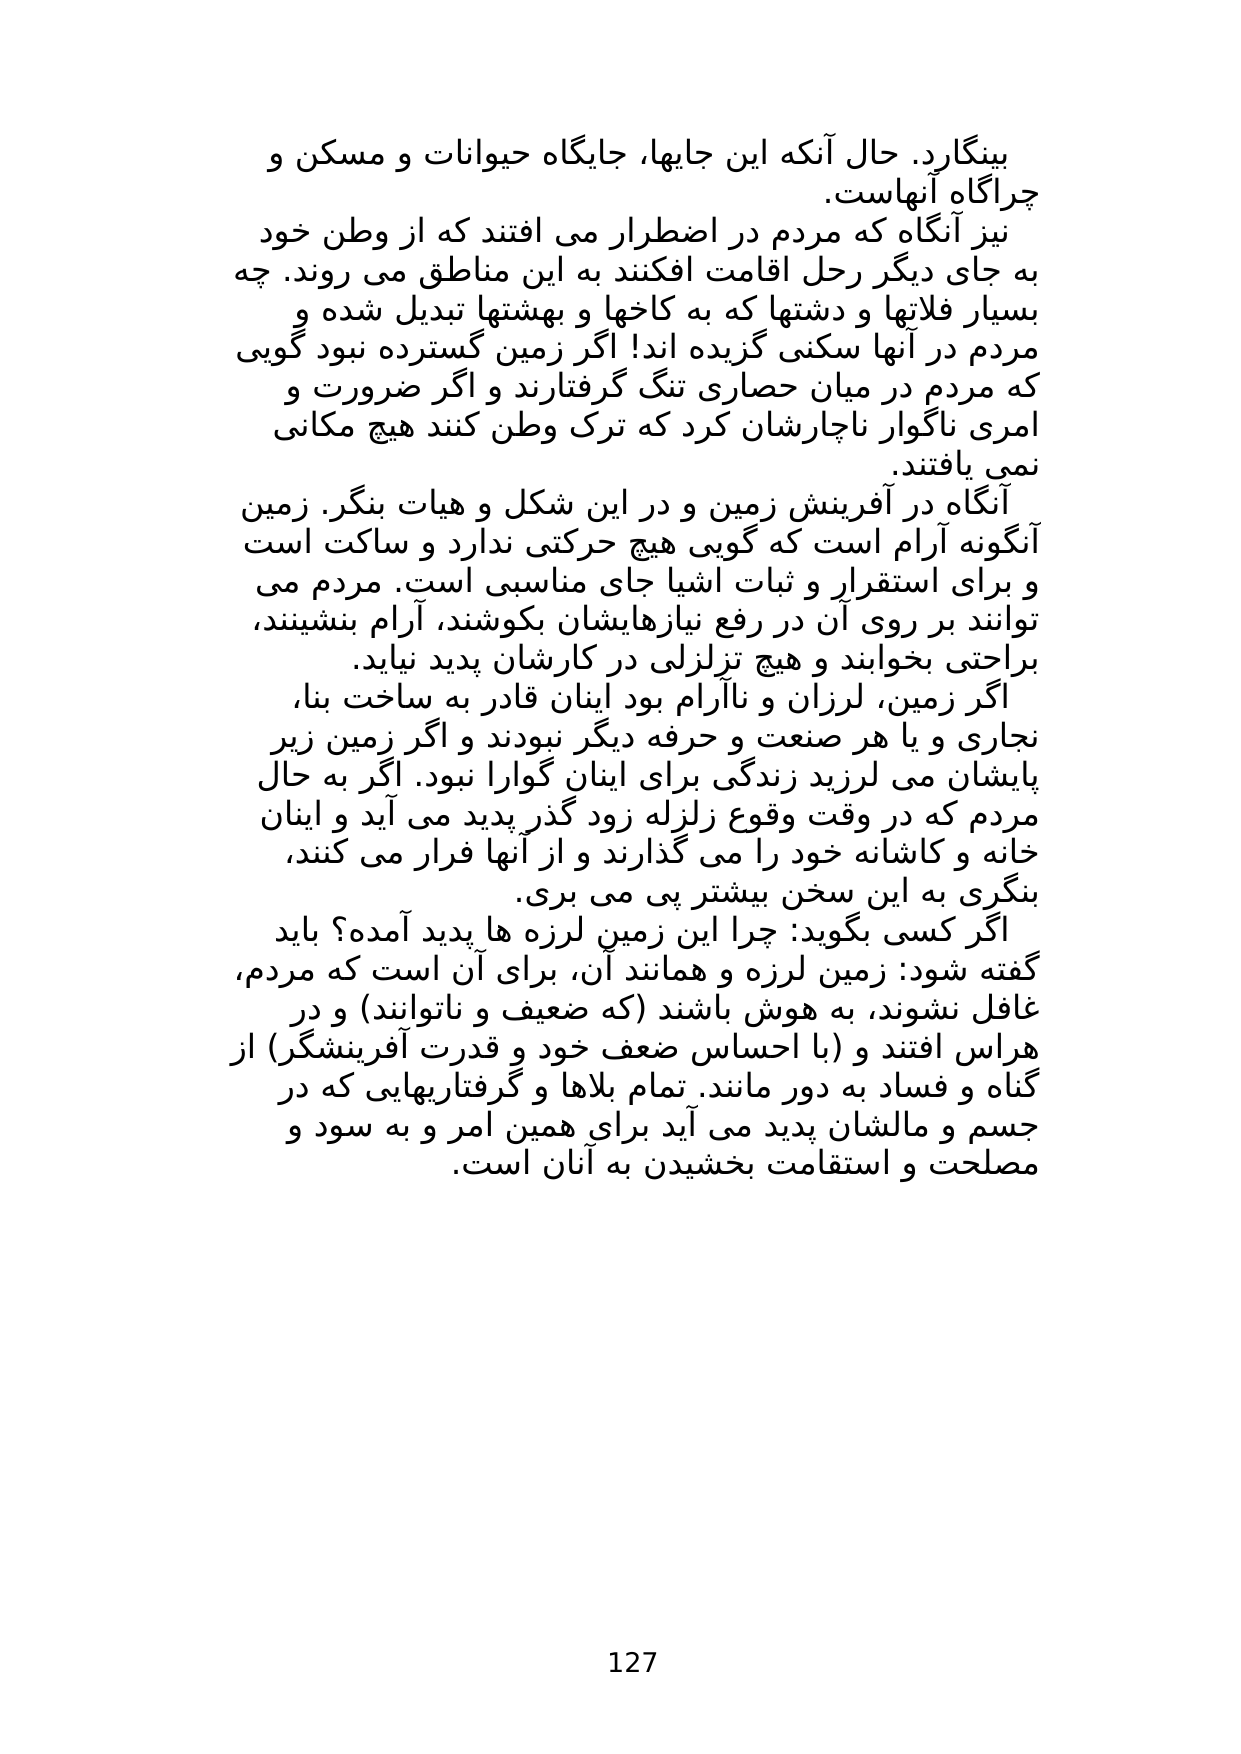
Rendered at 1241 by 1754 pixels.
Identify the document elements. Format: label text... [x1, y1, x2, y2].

text اگر زمین، لرزان و ناآرام بود اینان قادر به ساخت بنا، نجاری و یا هر صنعت و حرفه دیگر نبودند و اگر زمین زیر پایشان می لرزید زندگی برای اینان گوارا نبود. اگر به حال مردم که در وقت وقوع زلزله زود گذر پدید می آید و اینان خانه و کاشانه خود را می گذارند و از آنها فرار می کنند، بنگری به این سخن بیشتر پی می بری. [225, 678, 1041, 911]
text بینگارد. حال آنکه این جایها، جایگاه حیوانات و مسکن و چراگاه آنهاست. [225, 134, 1041, 211]
text اگر کسی بگوید: چرا این زمین لرزه ها پدید آمده؟ باید گفته شود: زمین لرزه و همانند آن، برای آن است که مردم، غافل نشوند، به هوش باشند (که ضعیف و ناتوانند) و در هراس افتند و (با احساس ضعف خود و قدرت آفرینشگر) از گناه و فساد به دور مانند. تمام بلاها و گرفتاریهایی که در جسم و مالشان پدید می آید برای همین امر و به سود و مصلحت و استقامت بخشیدن به آنان است. [225, 911, 1041, 1183]
text نیز آنگاه که مردم در اضطرار می افتند که از وطن خود به جای دیگر رحل اقامت افکنند به این مناطق می روند. چه بسیار فلاتها و دشتها که به کاخها و بهشتها تبدیل شده و مردم در آنها سکنی گزیده اند! اگر زمین گسترده نبود گویی که مردم در میان حصاری تنگ گرفتارند و اگر ضرورت و امری ناگوار ناچارشان کرد که ترک وطن کنند هیچ مکانی نمی یافتند. [225, 211, 1041, 483]
text آنگاه در آفرینش زمین و در این شکل و هیات بنگر. زمین آنگونه آرام است که گویی هیچ حرکتی ندارد و ساکت است و برای استقرار و ثبات اشیا جای مناسبی است. مردم می توانند بر روی آن در رفع نیازهایشان بکوشند، آرام بنشینند، براحتی بخوابند و هیچ تزلزلی در کارشان پدید نیاید. [225, 483, 1041, 678]
